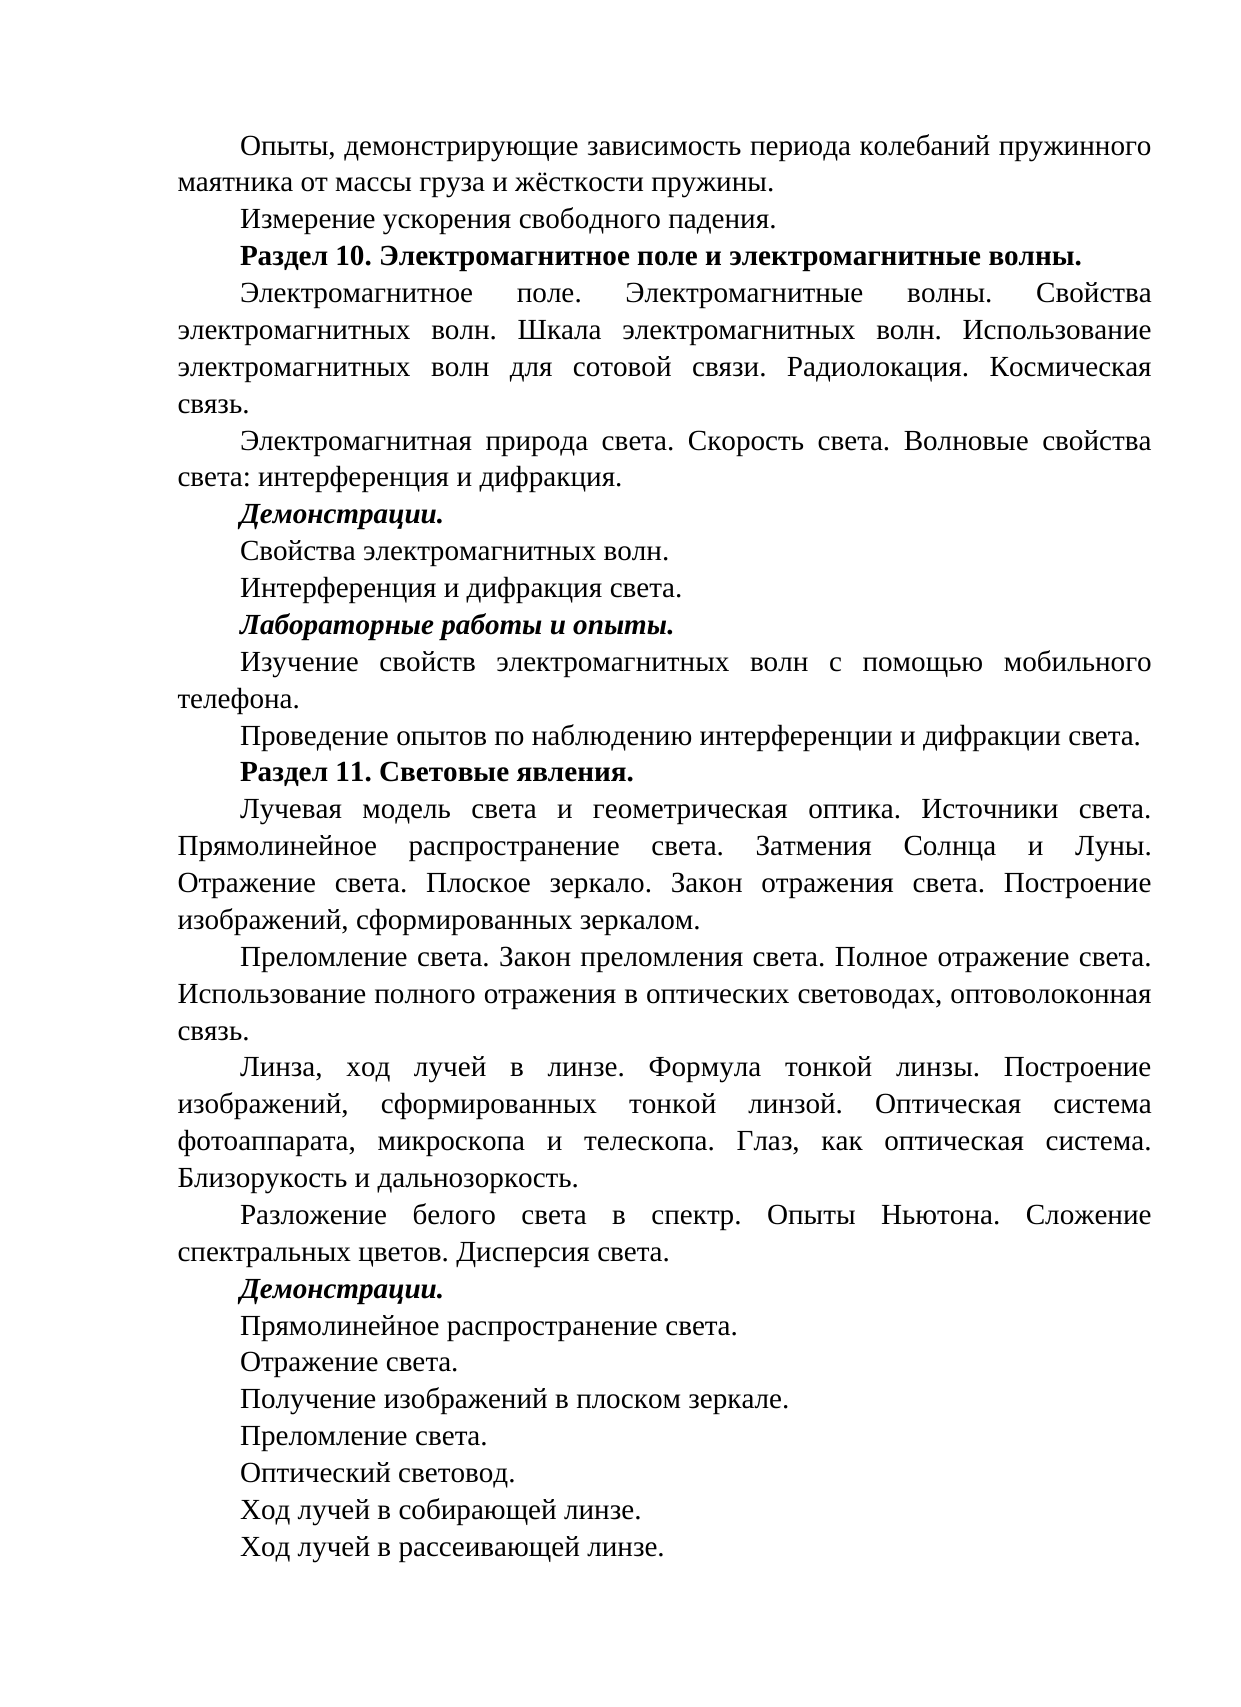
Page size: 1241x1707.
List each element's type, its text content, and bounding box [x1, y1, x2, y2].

text Опыты, демонстрирующие зависимость периода колебаний пружинного маятника от массы груза и жёсткости пружины. [177, 128, 1152, 198]
text Интерференция и дифракция света. [177, 570, 1152, 604]
text Раздел 10. Электромагнитное поле и электромагнитные волны. [177, 238, 1152, 272]
text Проведение опытов по наблюдению интерференции и дифракции света. [177, 718, 1152, 751]
text Демонстрации. [177, 1271, 1152, 1304]
text Ход лучей в рассеивающей линзе. [177, 1529, 1152, 1562]
text Прямолинейное распространение света. [177, 1308, 1152, 1341]
text Отражение света. [177, 1344, 1152, 1378]
text Преломление света. Закон преломления света. Полное отражение света. Использование полного отражения в оптических световодах, оптоволоконная связь. [177, 939, 1152, 1046]
text Раздел 11. Световые явления. [177, 754, 1152, 788]
text Разложение белого света в спектр. Опыты Ньютона. Сложение спектральных цветов. Дисперсия света. [177, 1197, 1152, 1267]
text Получение изображений в плоском зеркале. [177, 1381, 1152, 1415]
text Измерение ускорения свободного падения. [177, 201, 1152, 235]
text Оптический световод. [177, 1455, 1152, 1489]
text Ход лучей в собирающей линзе. [177, 1492, 1152, 1526]
text Лучевая модель света и геометрическая оптика. Источники света. Прямолинейное распространение света. Затмения Солнца и Луны. Отражение света. Плоское зеркало. Закон отражения света. Построение изображений, сформированных зеркалом. [177, 791, 1152, 936]
text Электромагнитное поле. Электромагнитные волны. Свойства электромагнитных волн. Шкала электромагнитных волн. Использование электромагнитных волн для сотовой связи. Радиолокация. Космическая связь. [177, 275, 1152, 419]
text Свойства электромагнитных волн. [177, 533, 1152, 567]
text Линза, ход лучей в линзе. Формула тонкой линзы. Построение изображений, сформированных тонкой линзой. Оптическая система фотоаппарата, микроскопа и телескопа. Глаз, как оптическая система. Близорукость и дальнозоркость. [177, 1049, 1152, 1194]
text Демонстрации. [177, 496, 1152, 530]
text Изучение свойств электромагнитных волн с помощью мобильного телефона. [177, 644, 1152, 714]
text Преломление света. [177, 1418, 1152, 1452]
text Лабораторные работы и опыты. [177, 607, 1152, 641]
text Электромагнитная природа света. Скорость света. Волновые свойства света: интерференция и дифракция. [177, 423, 1152, 493]
